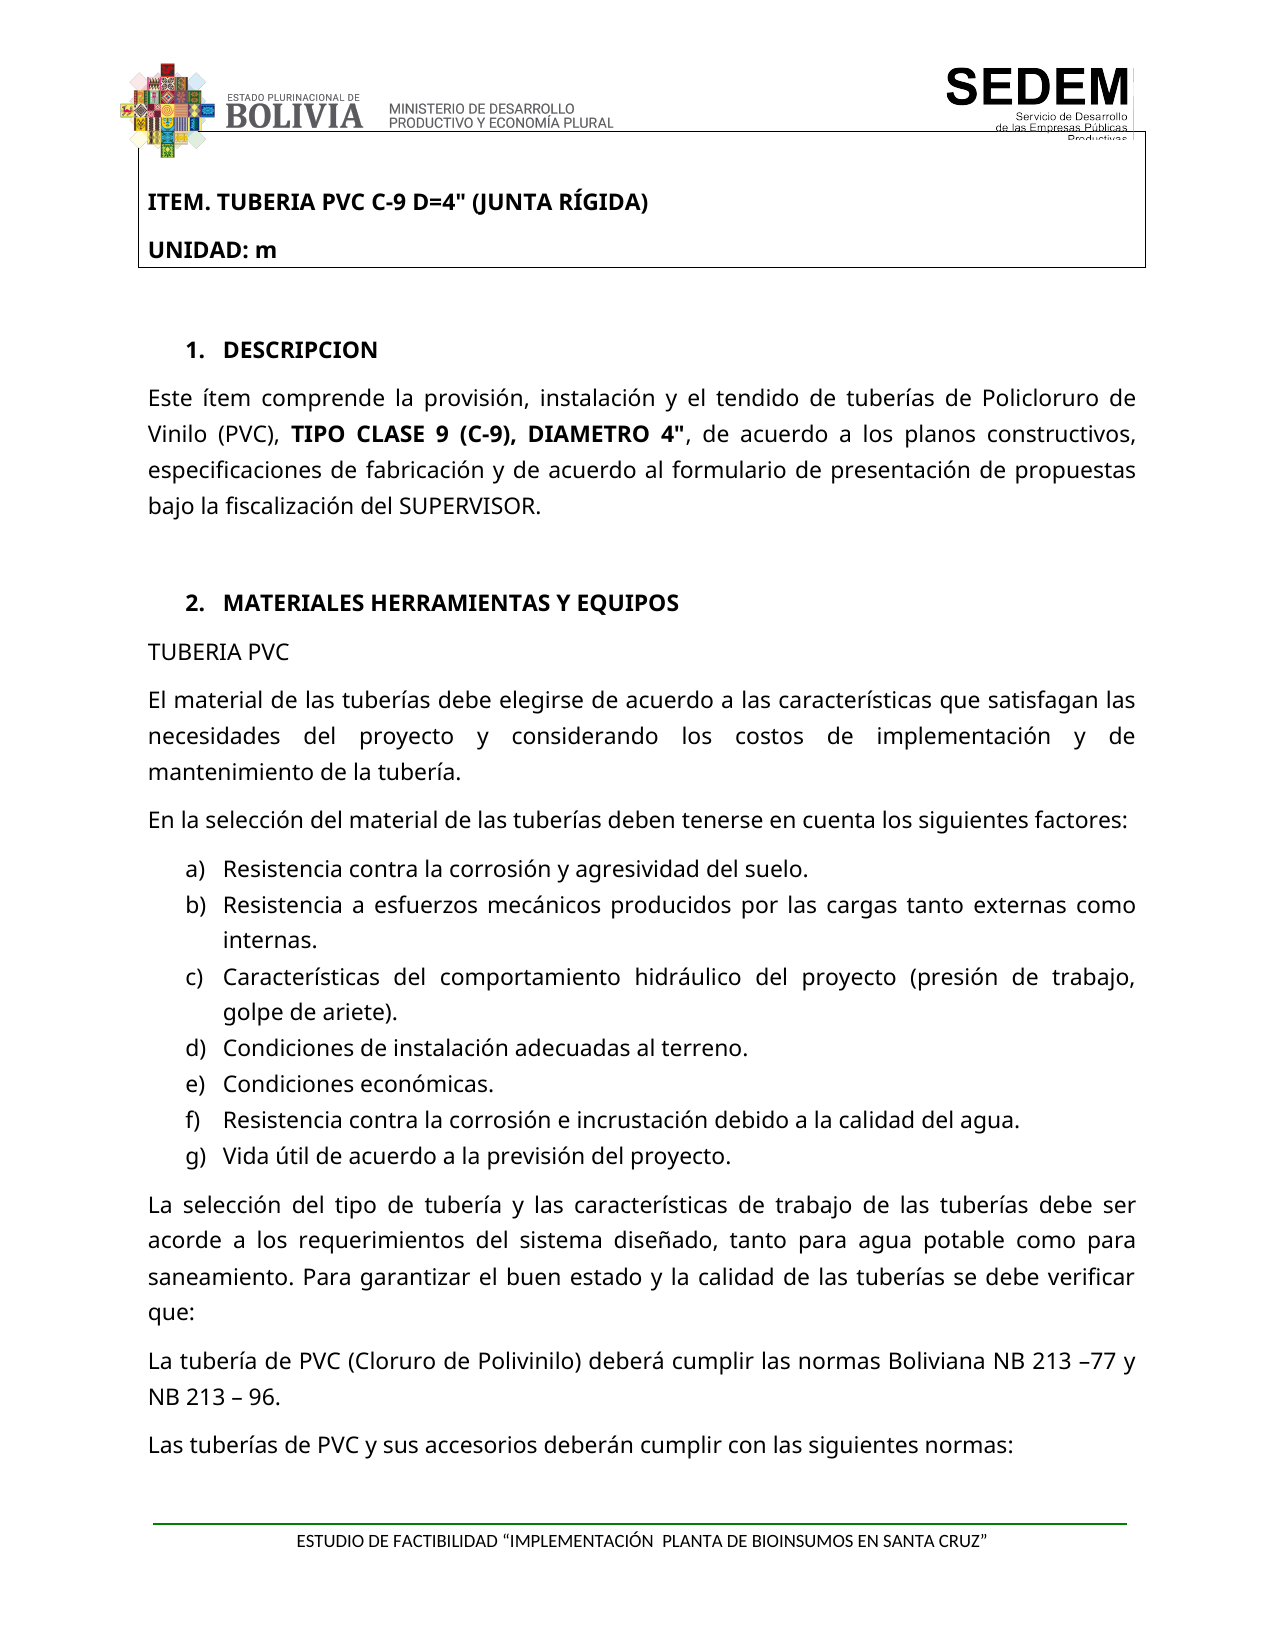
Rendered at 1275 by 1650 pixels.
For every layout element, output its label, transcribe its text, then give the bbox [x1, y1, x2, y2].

list Resistencia contra la corrosión y agresividad del suelo. [185, 853, 1137, 884]
list MATERIALES HERRAMIENTAS Y EQUIPOS [185, 587, 1137, 618]
text La tubería de PVC (Cloruro de Polivinilo) deberá cumplir las normas Boliviana NB 213 –77 y NB 213 – 96. [148, 1345, 1137, 1412]
list Vida útil de acuerdo a la previsión del proyecto. [185, 1140, 1137, 1171]
list Resistencia contra la corrosión e incrustación debido a la calidad del agua. [185, 1104, 1137, 1135]
text ITEM. TUBERIA PVC C-9 D=4" (JUNTA RÍGIDA) [139, 132, 1145, 217]
text Este ítem comprende la provisión, instalación y el tendido de tuberías de Policloruro de Vinilo (PVC), TIPO CLASE 9 (C-9), DIAMETRO 4", de acuerdo a los planos constructivos, especificaciones de fabricación y de acuerdo al formulario de presentación de propuestas bajo la fiscalización del SUPERVISOR. [148, 382, 1137, 521]
text El material de las tuberías debe elegirse de acuerdo a las características que satisfagan las necesidades del proyecto y considerando los costos de implementación y de mantenimiento de la tubería. [148, 684, 1137, 787]
text TUBERIA PVC [148, 635, 1137, 667]
list DESCRIPCION [185, 334, 1137, 365]
text La selección del tipo de tubería y las características de trabajo de las tuberías debe ser acorde a los requerimientos del sistema diseñado, tanto para agua potable como para saneamiento. Para garantizar el buen estado y la calidad de las tuberías se debe verificar que: [148, 1188, 1137, 1328]
picture [107, 50, 614, 171]
text UNIDAD: m [139, 231, 1145, 267]
list Condiciones de instalación adecuadas al terreno. [185, 1032, 1137, 1063]
list Características del comportamiento hidráulico del proyecto (presión de trabajo, golpe de ariete). [185, 960, 1137, 1028]
list Resistencia a esfuerzos mecánicos producidos por las cargas tanto externas como internas. [185, 888, 1137, 956]
text En la selección del material de las tuberías deben tenerse en cuenta los siguientes factores: [148, 804, 1137, 835]
text Las tuberías de PVC y sus accesorios deberán cumplir con las siguientes normas: [148, 1429, 1137, 1460]
picture [946, 67, 1134, 140]
list Condiciones económicas. [185, 1068, 1137, 1099]
